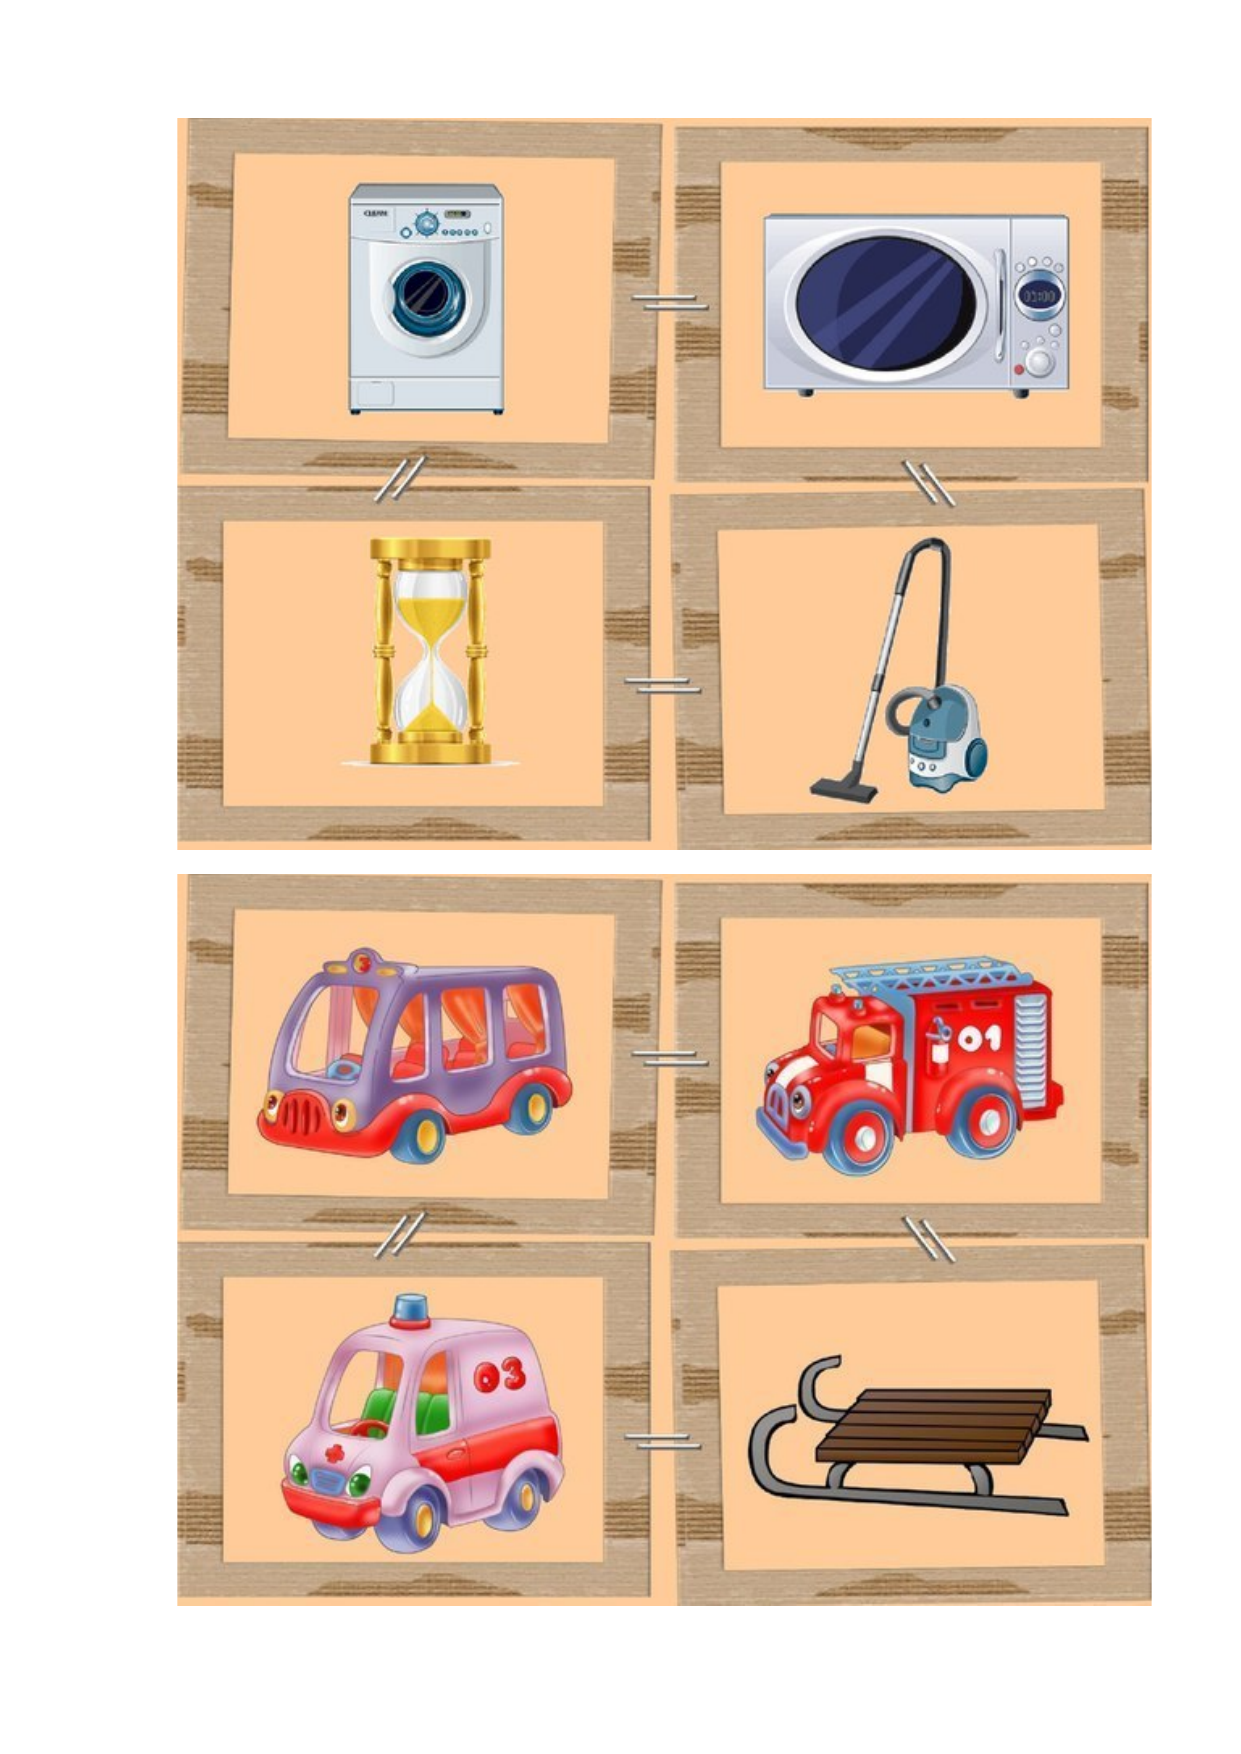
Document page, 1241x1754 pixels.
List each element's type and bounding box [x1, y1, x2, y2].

picture [177, 874, 1152, 1606]
picture [177, 118, 1152, 850]
